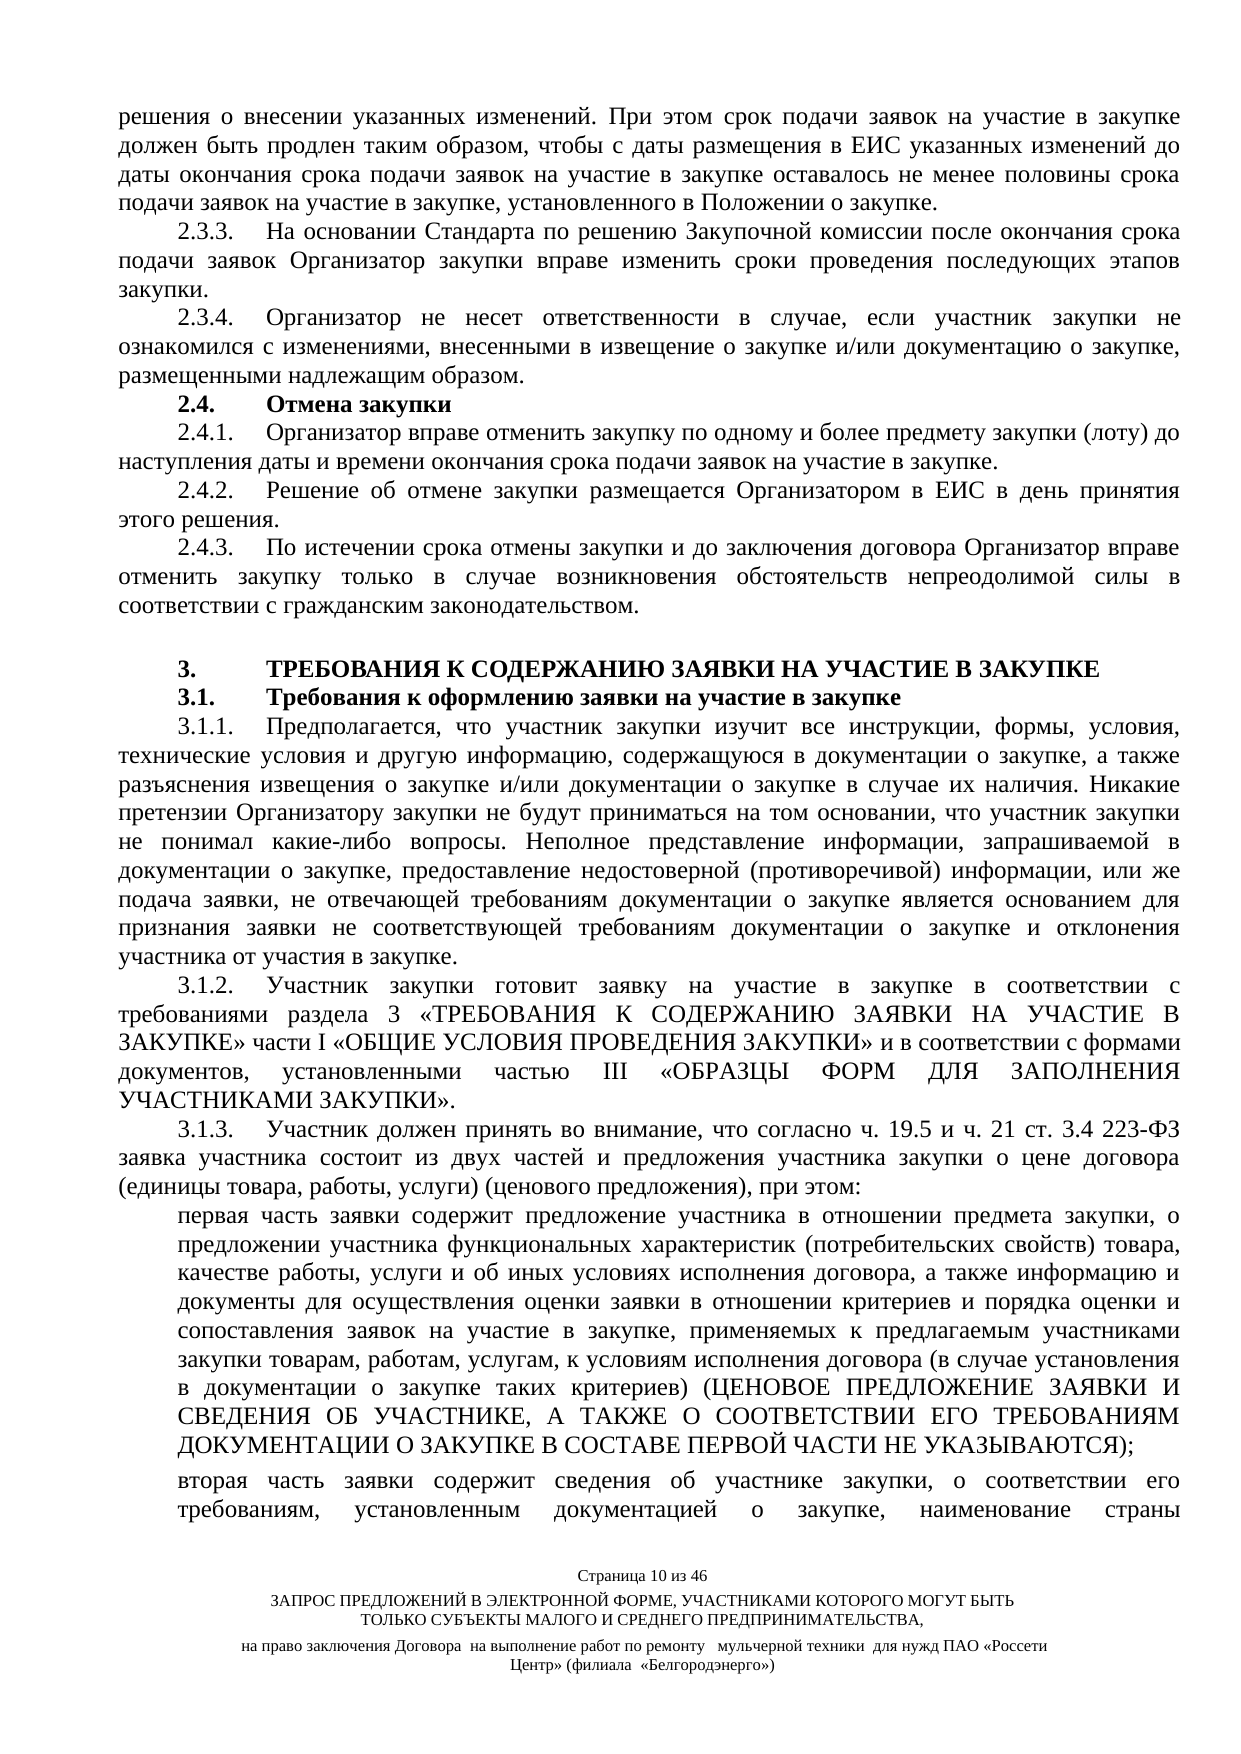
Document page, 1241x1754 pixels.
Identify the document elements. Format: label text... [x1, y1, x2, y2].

subtitle По истечении срока отмены закупки и до заключения договора Организатор вправе отменить закупку только в случае возникновения обстоятельств непреодолимой силы в соответствии с гражданским законодательством. [118, 532, 1181, 619]
subtitle Участник закупки готовит заявку на участие в закупке в соответствии с требованиями раздела 3 «ТРЕБОВАНИЯ К СОДЕРЖАНИЮ ЗАЯВКИ НА УЧАСТИЕ В ЗАКУПКЕ» части I «ОБЩИЕ УСЛОВИЯ ПРОВЕДЕНИЯ ЗАКУПКИ» и в соответствии с формами документов, установленными частью III «ОБРАЗЦЫ ФОРМ ДЛЯ ЗАПОЛНЕНИЯ УЧАСТНИКАМИ ЗАКУПКИ». [118, 970, 1181, 1114]
subtitle Решение об отмене закупки размещается Организатором в ЕИС в день принятия этого решения. [118, 475, 1181, 532]
subtitle Участник должен принять во внимание, что согласно ч. 19.5 и ч. 21 ст. 3.4 223-ФЗ заявка участника состоит из двух частей и предложения участника закупки о цене договора (единицы товара, работы, услуги) (ценового предложения), при этом: [118, 1114, 1181, 1200]
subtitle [118, 101, 1181, 216]
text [177, 1465, 1181, 1522]
subtitle На основании Стандарта по решению Закупочной комиссии после окончания срока подачи заявок Организатор закупки вправе изменить сроки проведения последующих этапов закупки. [118, 216, 1181, 302]
subtitle Организатор не несет ответственности в случае, если участник закупки не ознакомился с изменениями, внесенными в извещение о закупке и/или документацию о закупке, размещенными надлежащим образом. [118, 302, 1181, 389]
subtitle ТРЕБОВАНИЯ К СОДЕРЖАНИЮ ЗАЯВКИ НА УЧАСТИЕ В ЗАКУПКЕ [118, 654, 1181, 682]
subtitle Организатор вправе отменить закупку по одному и более предмету закупки (лоту) до наступления даты и времени окончания срока подачи заявок на участие в закупке. [118, 417, 1181, 475]
subtitle Отмена закупки [118, 389, 1181, 417]
text первая часть заявки содержит предложение участника в отношении предмета закупки, о предложении участника функциональных характеристик (потребительских свойств) товара, качестве работы, услуги и об иных условиях исполнения договора, а также информацию и документы для осуществления оценки заявки в отношении критериев и порядка оценки и сопоставления заявок на участие в закупке, применяемых к предлагаемым участниками закупки товарам, работам, услугам, к условиям исполнения договора (в случае установления в документации о закупке таких критериев) (ЦЕНОВОЕ ПРЕДЛОЖЕНИЕ ЗАЯВКИ И СВЕДЕНИЯ ОБ УЧАСТНИКЕ, А ТАКЖЕ О СООТВЕТСТВИИ ЕГО ТРЕБОВАНИЯМ ДОКУМЕНТАЦИИ О ЗАКУПКЕ В СОСТАВЕ ПЕРВОЙ ЧАСТИ НЕ УКАЗЫВАЮТСЯ); [177, 1200, 1181, 1459]
subtitle Требования к оформлению заявки на участие в закупке [118, 682, 1181, 711]
subtitle Предполагается, что участник закупки изучит все инструкции, формы, условия, технические условия и другую информацию, содержащуюся в документации о закупке, а также разъяснения извещения о закупке и/или документации о закупке в случае их наличия. Никакие претензии Организатору закупки не будут приниматься на том основании, что участник закупки не понимал какие-либо вопросы. Неполное представление информации, запрашиваемой в документации о закупке, предоставление недостоверной (противоречивой) информации, или же подача заявки, не отвечающей требованиям документации о закупке является основанием для признания заявки не соответствующей требованиям документации о закупке и отклонения участника от участия в закупке. [118, 711, 1181, 970]
